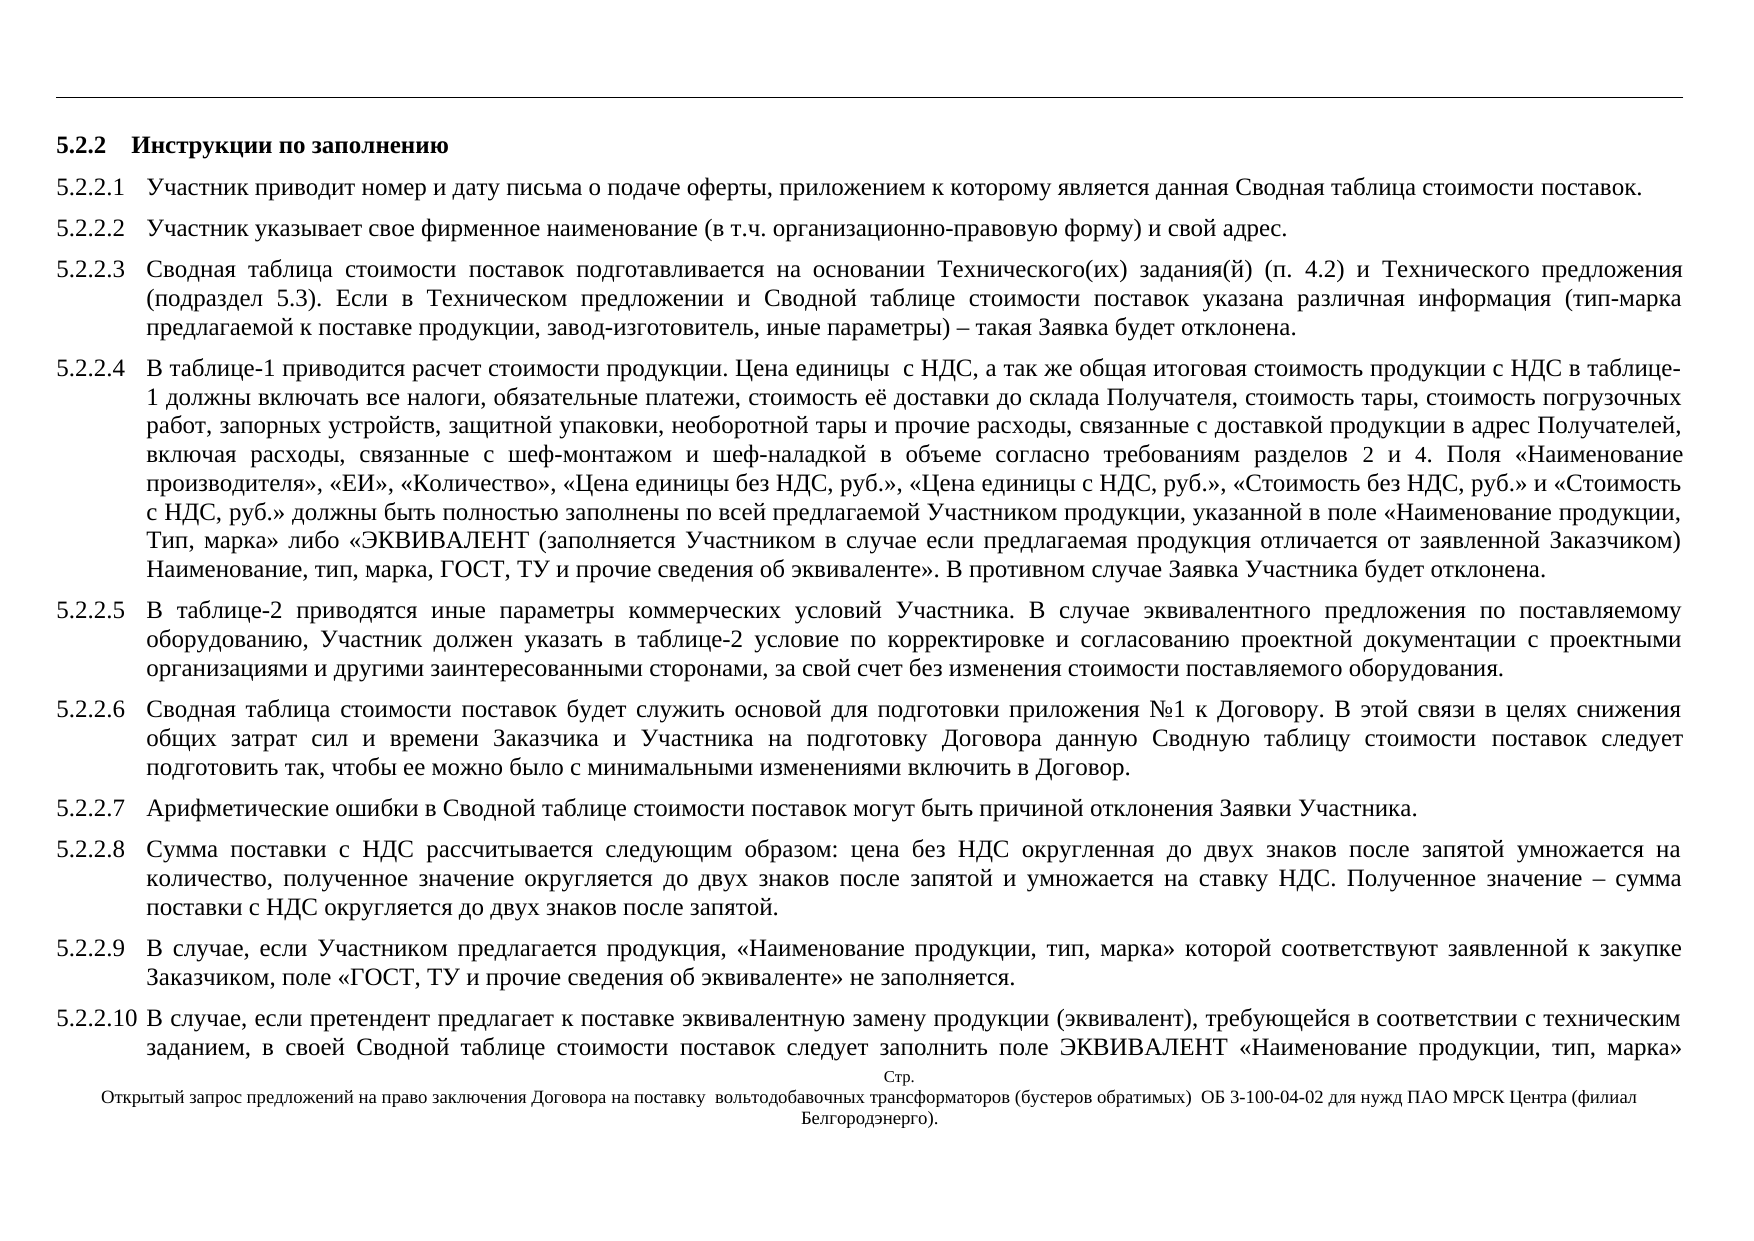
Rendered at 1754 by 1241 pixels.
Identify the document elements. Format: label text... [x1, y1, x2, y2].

list Сумма поставки с НДС рассчитывается следующим образом: цена без НДС округленная до двух знаков после запятой умножается на количество, полученное значение округляется до двух знаков после запятой и умножается на ставку НДС. Полученное значение – сумма поставки с НДС округляется до двух знаков после запятой. [56, 834, 1683, 921]
list Участник приводит номер и дату письма о подаче оферты, приложением к которому является данная Сводная таблица стоимости поставок. [56, 172, 1683, 201]
list Сводная таблица стоимости поставок будет служить основой для подготовки приложения №1 к Договору. В этой связи в целях снижения общих затрат сил и времени Заказчика и Участника на подготовку Договора данную Сводную таблицу стоимости поставок следует подготовить так, чтобы ее можно было с минимальными изменениями включить в Договор. [56, 694, 1683, 781]
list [56, 1003, 1683, 1061]
subtitle Инструкции по заполнению [56, 131, 1683, 159]
list Участник указывает свое фирменное наименование (в т.ч. организационно-правовую форму) и свой адрес. [56, 213, 1683, 242]
list Арифметические ошибки в Сводной таблице стоимости поставок могут быть причиной отклонения Заявки Участника. [56, 793, 1683, 822]
list В случае, если Участником предлагается продукция, «Наименование продукции, тип, марка» которой соответствуют заявленной к закупке Заказчиком, поле «ГОСТ, ТУ и прочие сведения об эквиваленте» не заполняется. [56, 933, 1683, 991]
list В таблице-2 приводятся иные параметры коммерческих условий Участника. В случае эквивалентного предложения по поставляемому оборудованию, Участник должен указать в таблице-2 условие по корректировке и согласованию проектной документации с проектными организациями и другими заинтересованными сторонами, за свой счет без изменения стоимости поставляемого оборудования. [56, 596, 1683, 682]
